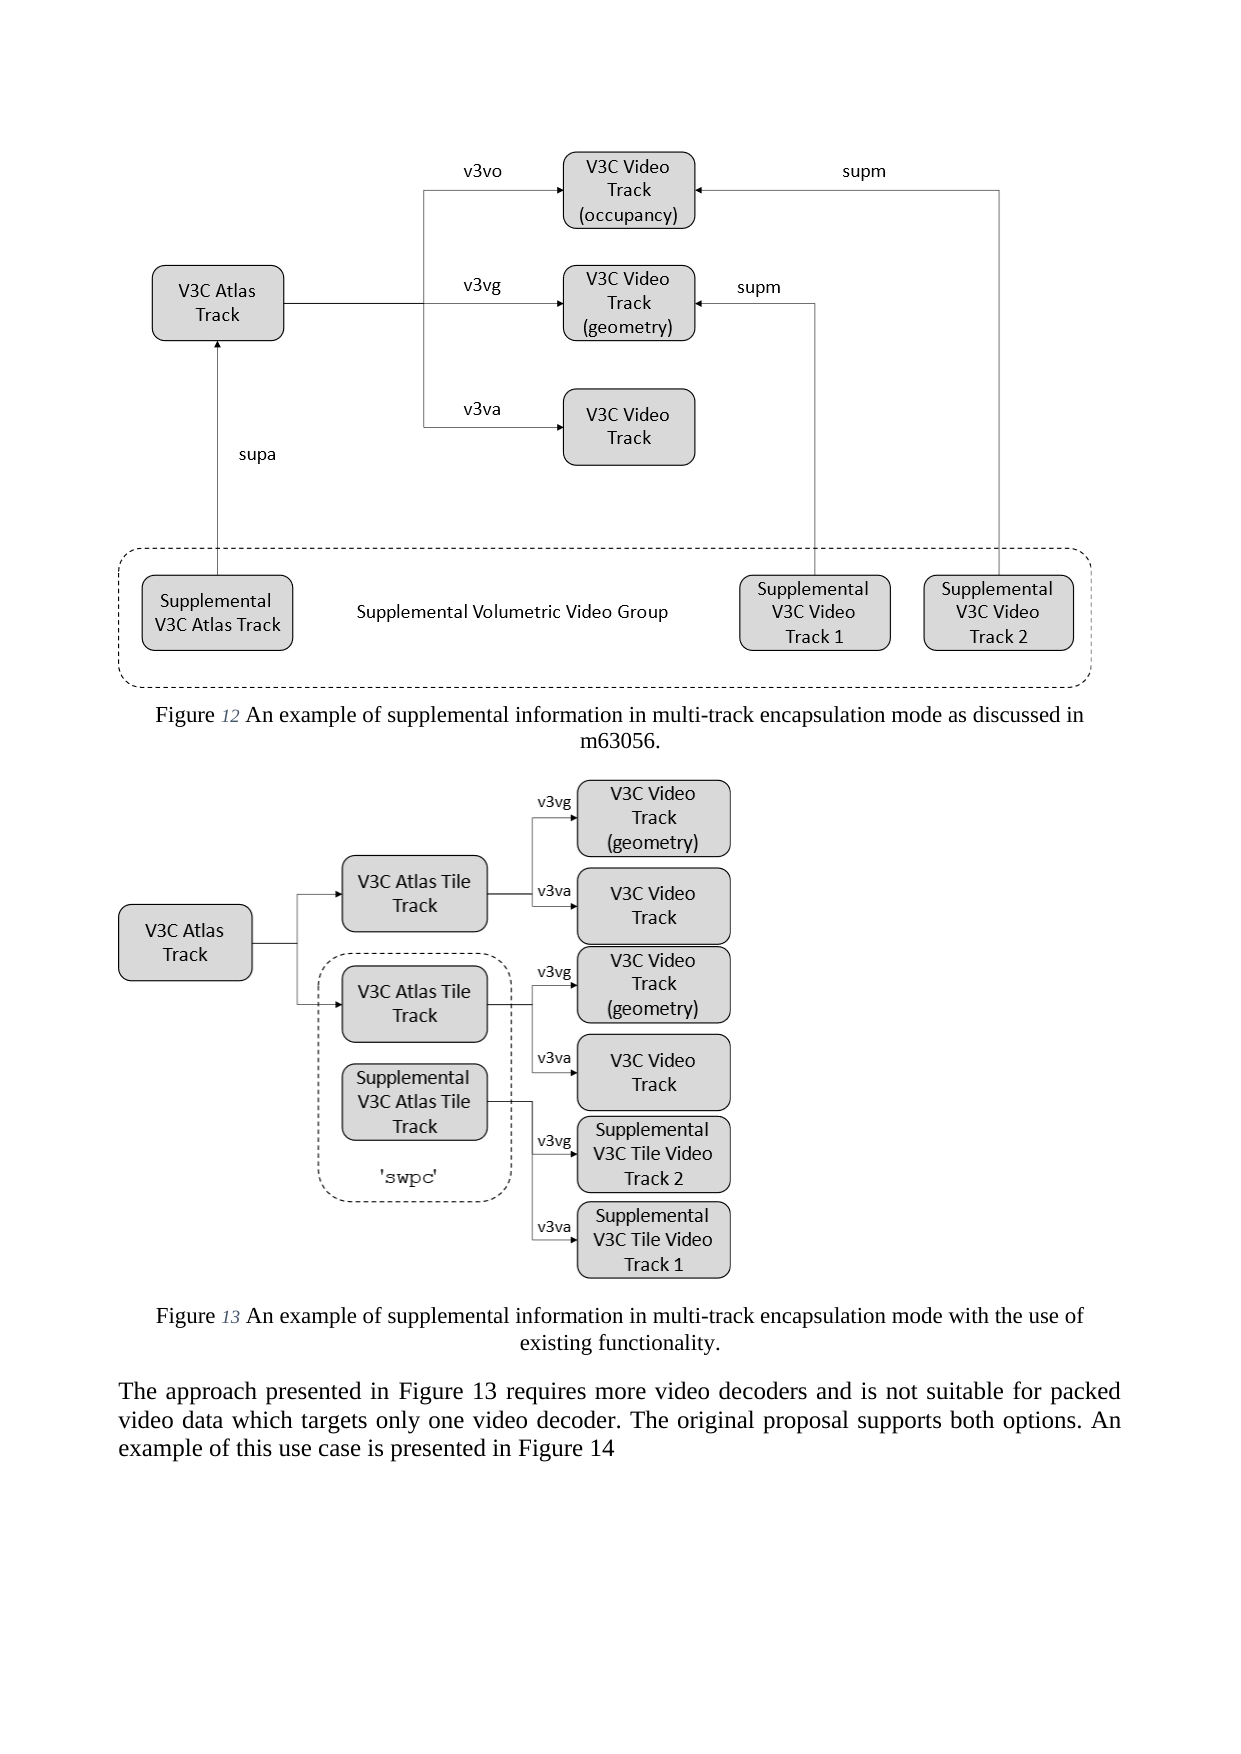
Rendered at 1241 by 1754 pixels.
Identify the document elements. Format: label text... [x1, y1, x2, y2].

picture [118, 777, 731, 1281]
picture [118, 149, 1092, 688]
